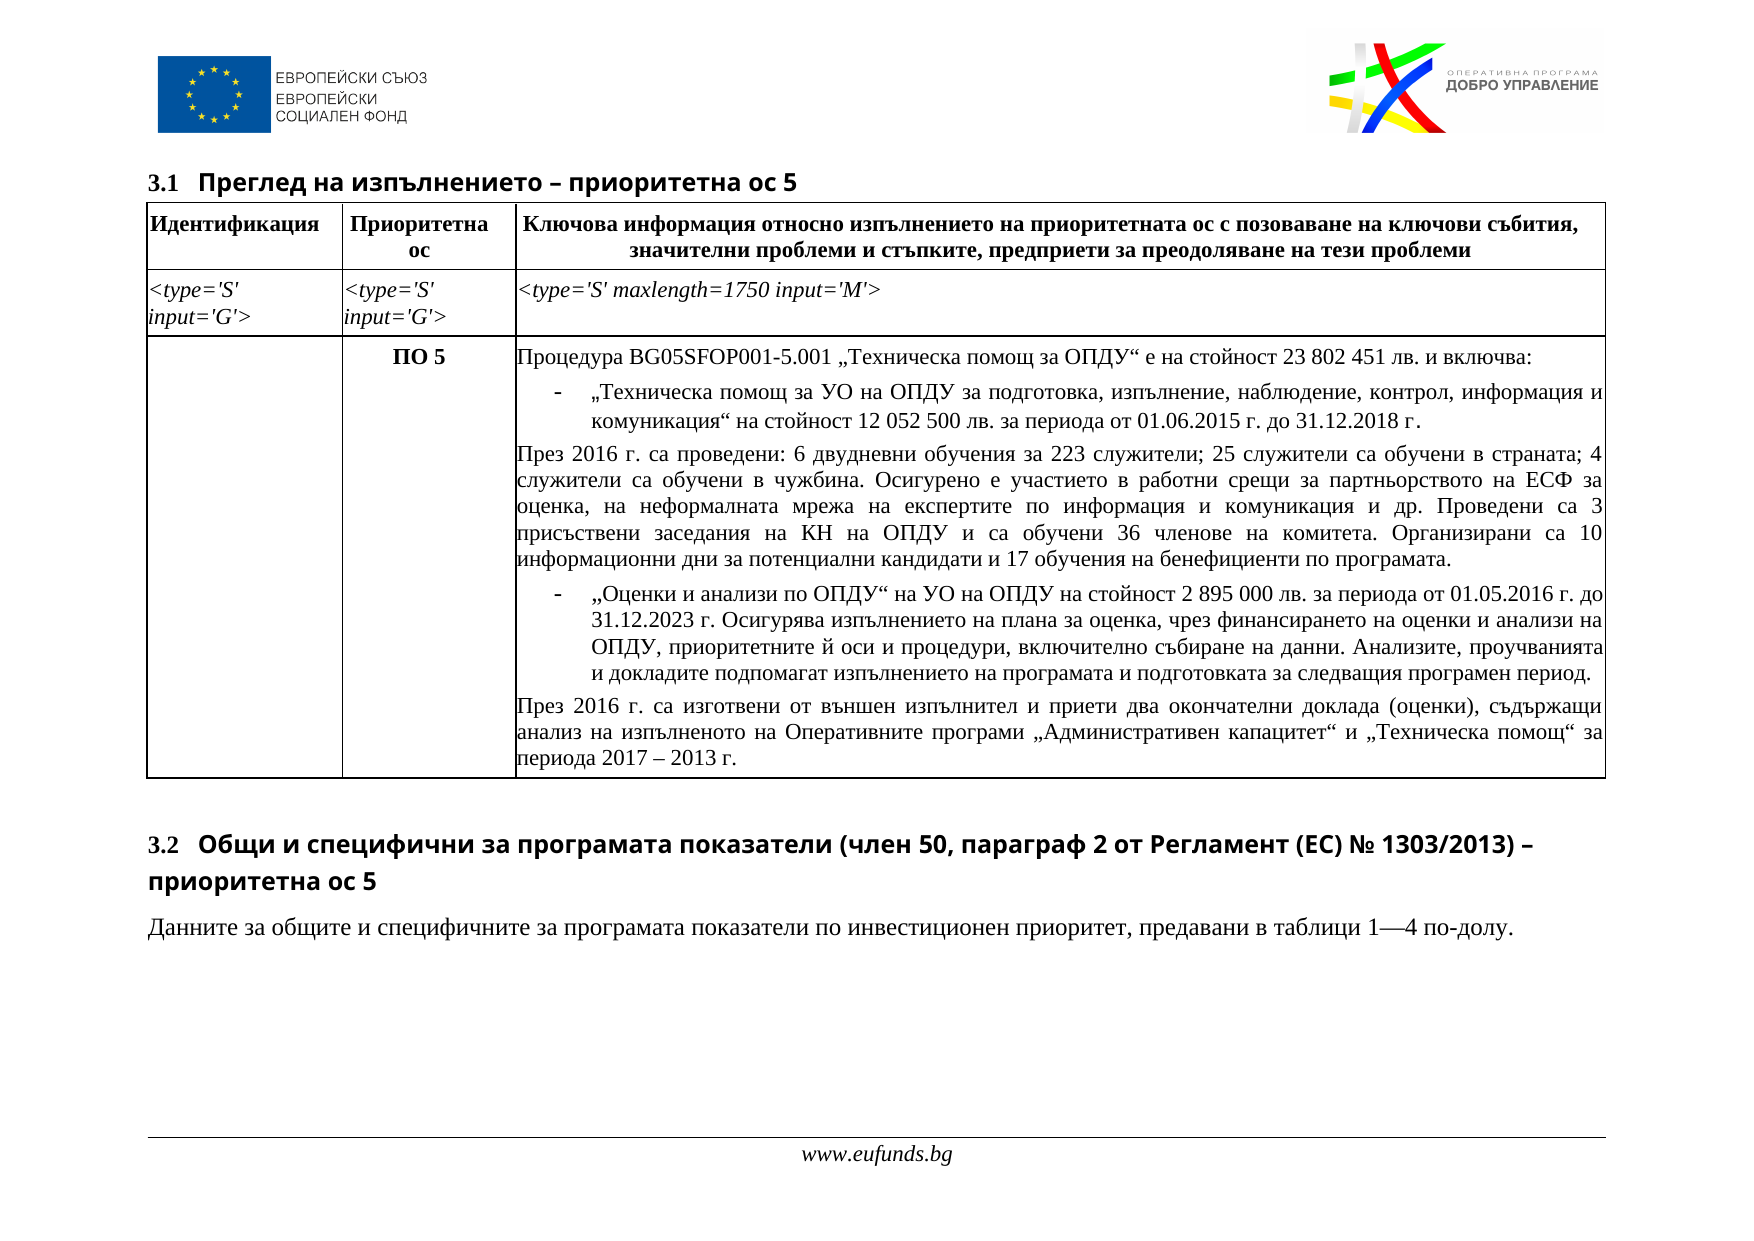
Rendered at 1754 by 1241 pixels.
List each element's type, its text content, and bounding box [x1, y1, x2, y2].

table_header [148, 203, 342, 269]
text Данните за общите и специфичните за програмата показатели по инвестиционен приоритет, предавани в таблици 1—4 по-долу. [148, 912, 1606, 941]
subtitle 3.1 Преглед на изпълнението – приоритетна ос 5 [148, 165, 1606, 199]
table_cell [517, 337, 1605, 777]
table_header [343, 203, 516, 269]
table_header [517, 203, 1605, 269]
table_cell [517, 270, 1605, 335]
subtitle 3.2 Общи и специфични за програмата показатели (член 50, параграф 2 от Регламент (ЕС) № 1303/2013) – приоритетна ос 5 [148, 826, 1606, 897]
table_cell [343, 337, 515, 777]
picture [1306, 28, 1605, 133]
picture [157, 56, 427, 133]
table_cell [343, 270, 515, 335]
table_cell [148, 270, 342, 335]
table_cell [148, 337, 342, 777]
